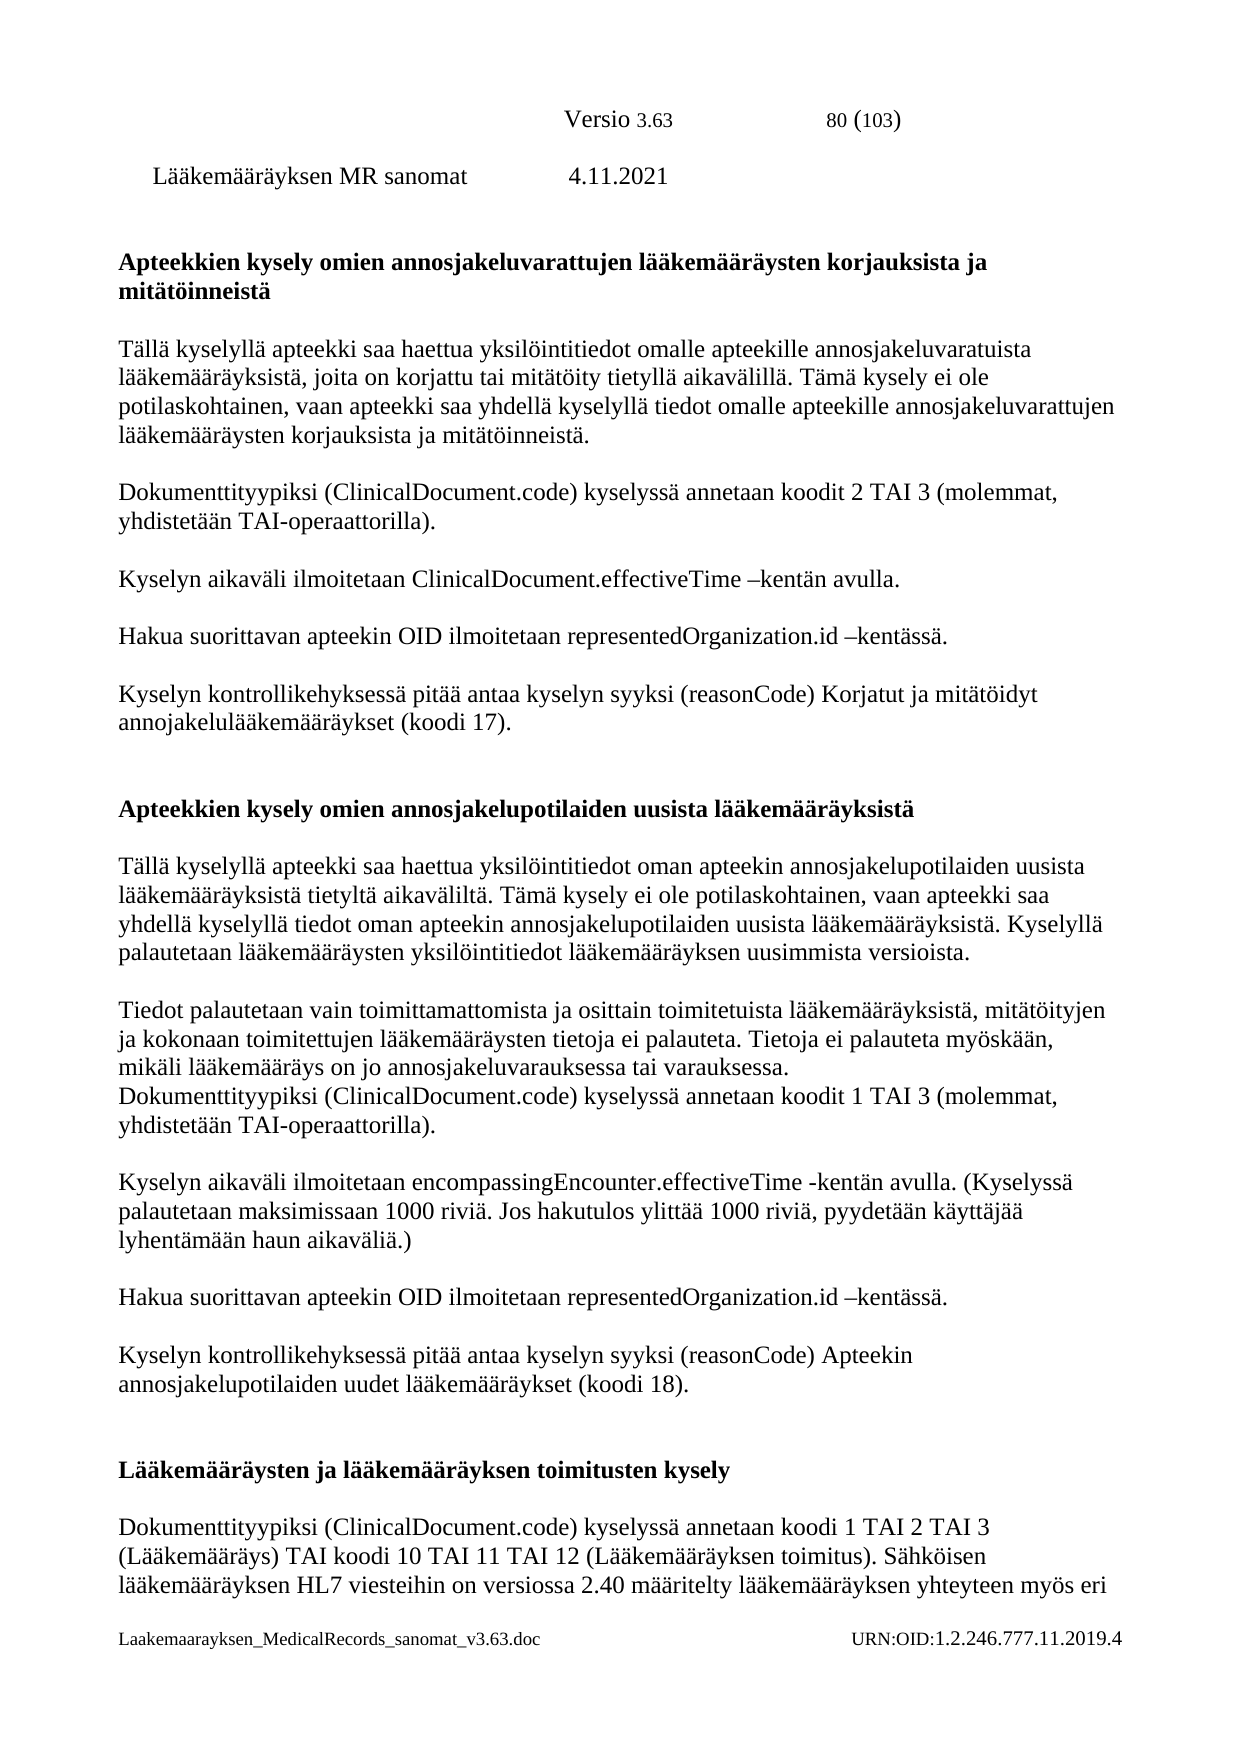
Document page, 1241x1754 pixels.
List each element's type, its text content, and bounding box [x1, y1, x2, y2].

text Apteekkien kysely omien annosjakeluvarattujen lääkemääräysten korjauksista ja mitätöinneistä [118, 247, 1122, 305]
text Lääkemääräysten ja lääkemääräyksen toimitusten kysely [118, 1455, 1122, 1484]
text Tiedot palautetaan vain toimittamattomista ja osittain toimitetuista lääkemääräyksistä, mitätöityjen ja kokonaan toimitettujen lääkemääräysten tietoja ei palauteta. Tietoja ei palauteta myöskään, mikäli lääkemääräys on jo annosjakeluvarauksessa tai varauksessa. [118, 995, 1122, 1081]
text Tällä kyselyllä apteekki saa haettua yksilöintitiedot omalle apteekille annosjakeluvaratuista lääkemääräyksistä, joita on korjattu tai mitätöity tietyllä aikavälillä. Tämä kysely ei ole potilaskohtainen, vaan apteekki saa yhdellä kyselyllä tiedot omalle apteekille annosjakeluvarattujen lääkemääräysten korjauksista ja mitätöinneistä. [118, 334, 1122, 449]
text Hakua suorittavan apteekin OID ilmoitetaan representedOrganization.id –kentässä. [118, 621, 1122, 650]
text Tällä kyselyllä apteekki saa haettua yksilöintitiedot oman apteekin annosjakelupotilaiden uusista lääkemääräyksistä tietyltä aikaväliltä. Tämä kysely ei ole potilaskohtainen, vaan apteekki saa yhdellä kyselyllä tiedot oman apteekin annosjakelupotilaiden uusista lääkemääräyksistä. Kyselyllä palautetaan lääkemääräysten yksilöintitiedot lääkemääräyksen uusimmista versioista. [118, 851, 1122, 966]
text Kyselyn aikaväli ilmoitetaan ClinicalDocument.effectiveTime –kentän avulla. [118, 564, 1122, 592]
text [118, 1512, 1122, 1599]
text Apteekkien kysely omien annosjakelupotilaiden uusista lääkemääräyksistä [118, 794, 1122, 822]
text Dokumenttityypiksi (ClinicalDocument.code) kyselyssä annetaan koodit 1 TAI 3 (molemmat, yhdistetään TAI-operaattorilla). [118, 1081, 1122, 1139]
text Kyselyn kontrollikehyksessä pitää antaa kyselyn syyksi (reasonCode) Apteekin annosjakelupotilaiden uudet lääkemääräykset (koodi 18). [118, 1340, 1122, 1397]
text Dokumenttityypiksi (ClinicalDocument.code) kyselyssä annetaan koodit 2 TAI 3 (molemmat, yhdistetään TAI-operaattorilla). [118, 477, 1122, 535]
text Kyselyn kontrollikehyksessä pitää antaa kyselyn syyksi (reasonCode) Korjatut ja mitätöidyt annojakelulääkemääräykset (koodi 17). [118, 679, 1122, 736]
text Kyselyn aikaväli ilmoitetaan encompassingEncounter.effectiveTime -kentän avulla. (Kyselyssä palautetaan maksimissaan 1000 riviä. Jos hakutulos ylittää 1000 riviä, pyydetään käyttäjää lyhentämään haun aikaväliä.) [118, 1167, 1122, 1254]
text Hakua suorittavan apteekin OID ilmoitetaan representedOrganization.id –kentässä. [118, 1282, 1122, 1311]
